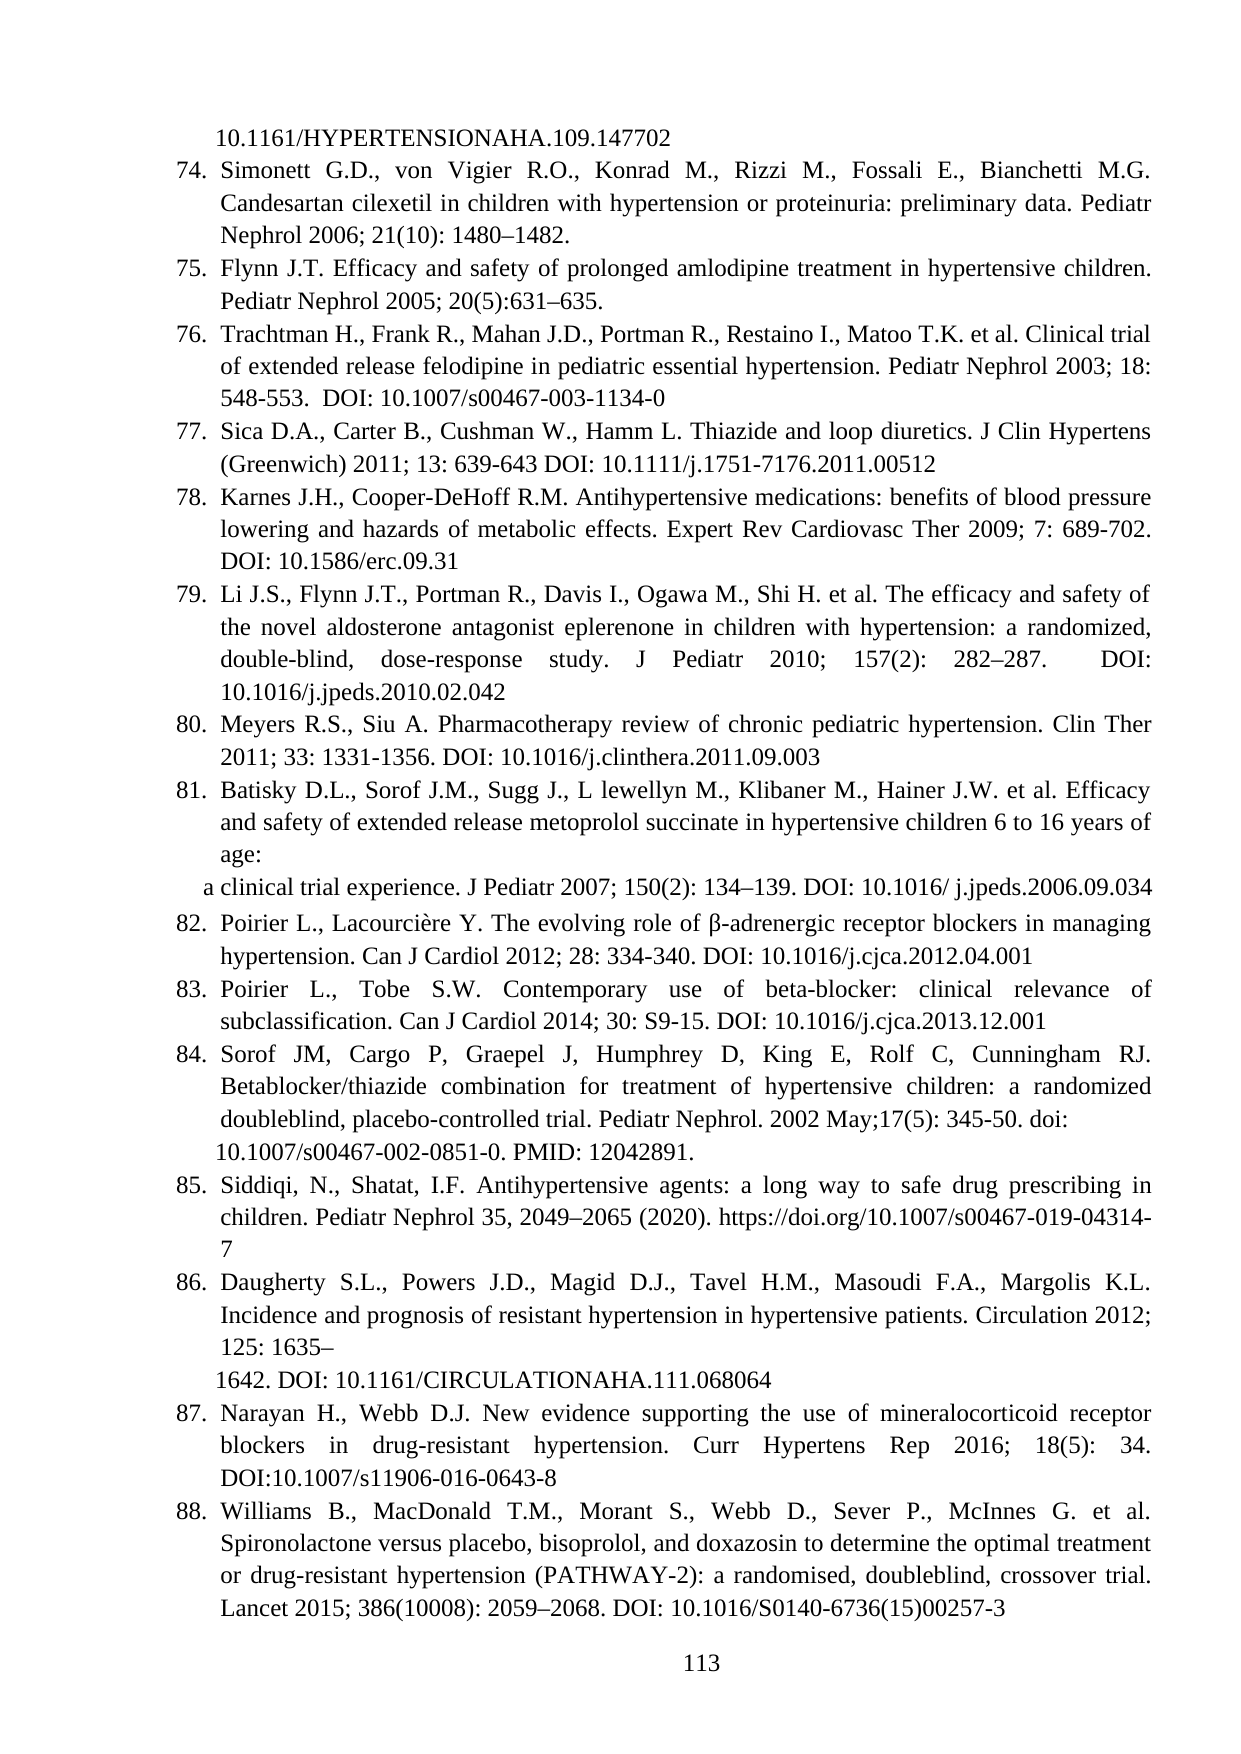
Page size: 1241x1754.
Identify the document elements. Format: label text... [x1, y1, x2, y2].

list Daugherty S.L., Powers J.D., Magid D.J., Tavel H.M., Masoudi F.A., Margolis K.L. Incidence and prognosis of resistant hypertension in hypertensive patients. Circulation 2012; 125: 1635– [176, 1267, 1152, 1361]
list Trachtman H., Frank R., Mahan J.D., Portman R., Restaino I., Matoo T.K. et al. Clinical trial of extended release felodipine in pediatric essential hypertension. Pediatr Nephrol 2003; 18: 548-553. DOI: 10.1007/s00467-003-1134-0 [176, 319, 1152, 412]
list Batisky D.L., Sorof J.M., Sugg J., L lewellyn M., Klibaner M., Hainer J.W. et al. Efficacy and safety of extended release metoprolol succinate in hypertensive children 6 to 16 years of age: [176, 775, 1152, 868]
text a clinical trial experience. J Pediatr 2007; 150(2): 134–139. DOI: 10.1016/ j.jpeds.2006.09.034 [140, 872, 1152, 901]
list Poirier L., Lacourcière Y. The evolving role of β-adrenergic receptor blockers in managing hypertension. Can J Cardiol 2012; 28: 334-340. DOI: 10.1016/j.cjca.2012.04.001 [176, 908, 1152, 969]
text 1642. DOI: 10.1161/CIRCULATIONAHA.111.068064 [215, 1365, 1152, 1394]
text 10.1007/s00467-002-0851-0. PMID: 12042891. [215, 1137, 1152, 1166]
list Flynn J.T. Efficacy and safety of prolonged amlodipine treatment in hypertensive children. Pediatr Nephrol 2005; 20(5):631–635. [176, 253, 1152, 314]
list Sica D.A., Carter B., Cushman W., Hamm L. Thiazide and loop diuretics. J Clin Hypertens (Greenwich) 2011; 13: 639-643 DOI: 10.1111/j.1751-7176.2011.00512 [176, 416, 1152, 477]
list Narayan H., Webb D.J. New evidence supporting the use of mineralocorticoid receptor blockers in drug-resistant hypertension. Curr Hypertens Rep 2016; 18(5): 34. DOI:10.1007/s11906-016-0643-8 [176, 1398, 1152, 1492]
list Meyers R.S., Siu A. Pharmacotherapy review of chronic pediatric hypertension. Clin Ther 2011; 33: 1331-1356. DOI: 10.1016/j.clinthera.2011.09.003 [176, 709, 1152, 771]
list Sorof JM, Cargo P, Graepel J, Humphrey D, King E, Rolf C, Cunningham RJ. Betablocker/thiazide combination for treatment of hypertensive children: a randomized doubleblind, placebo-controlled trial. Pediatr Nephrol. 2002 May;17(5): 345-50. doi: [176, 1039, 1152, 1133]
text 10.1161/HYPERTENSIONAHA.109.147702 [215, 123, 1152, 151]
list Li J.S., Flynn J.T., Portman R., Davis I., Ogawa M., Shi H. et al. The efficacy and safety of the novel aldosterone antagonist eplerenone in children with hypertension: a randomized, double-blind, dose-response study. J Pediatr 2010; 157(2): 282–287. DOI: 10.1016/j.jpeds.2010.02.042 [176, 579, 1152, 705]
list Karnes J.H., Cooper-DeHoff R.M. Antihypertensive medications: benefits of blood pressure lowering and hazards of metabolic effects. Expert Rev Cardiovasc Ther 2009; 7: 689-702. DOI: 10.1586/erc.09.31 [176, 482, 1152, 575]
list Poirier L., Tobe S.W. Contemporary use of beta-blocker: clinical relevance of subclassification. Can J Cardiol 2014; 30: S9-15. DOI: 10.1016/j.cjca.2013.12.001 [176, 974, 1152, 1035]
list Siddiqi, N., Shatat, I.F. Antihypertensive agents: a long way to safe drug prescribing in children. Pediatr Nephrol 35, 2049–2065 (2020). https://doi.org/10.1007/s00467-019-04314-7 [176, 1170, 1152, 1263]
list Simonett G.D., von Vigier R.O., Konrad M., Rizzi M., Fossali E., Bianchetti M.G. Candesartan cilexetil in children with hypertension or proteinuria: preliminary data. Pediatr Nephrol 2006; 21(10): 1480–1482. [176, 156, 1152, 249]
list Williams B., MacDonald T.M., Morant S., Webb D., Sever P., McInnes G. et al. Spironolactone versus placebo, bisoprolol, and doxazosin to determine the optimal treatment or drug-resistant hypertension (PATHWAY-2): a randomised, doubleblind, crossover trial. Lancet 2015; 386(10008): 2059–2068. DOI: 10.1016/S0140-6736(15)00257-3 [176, 1496, 1152, 1622]
